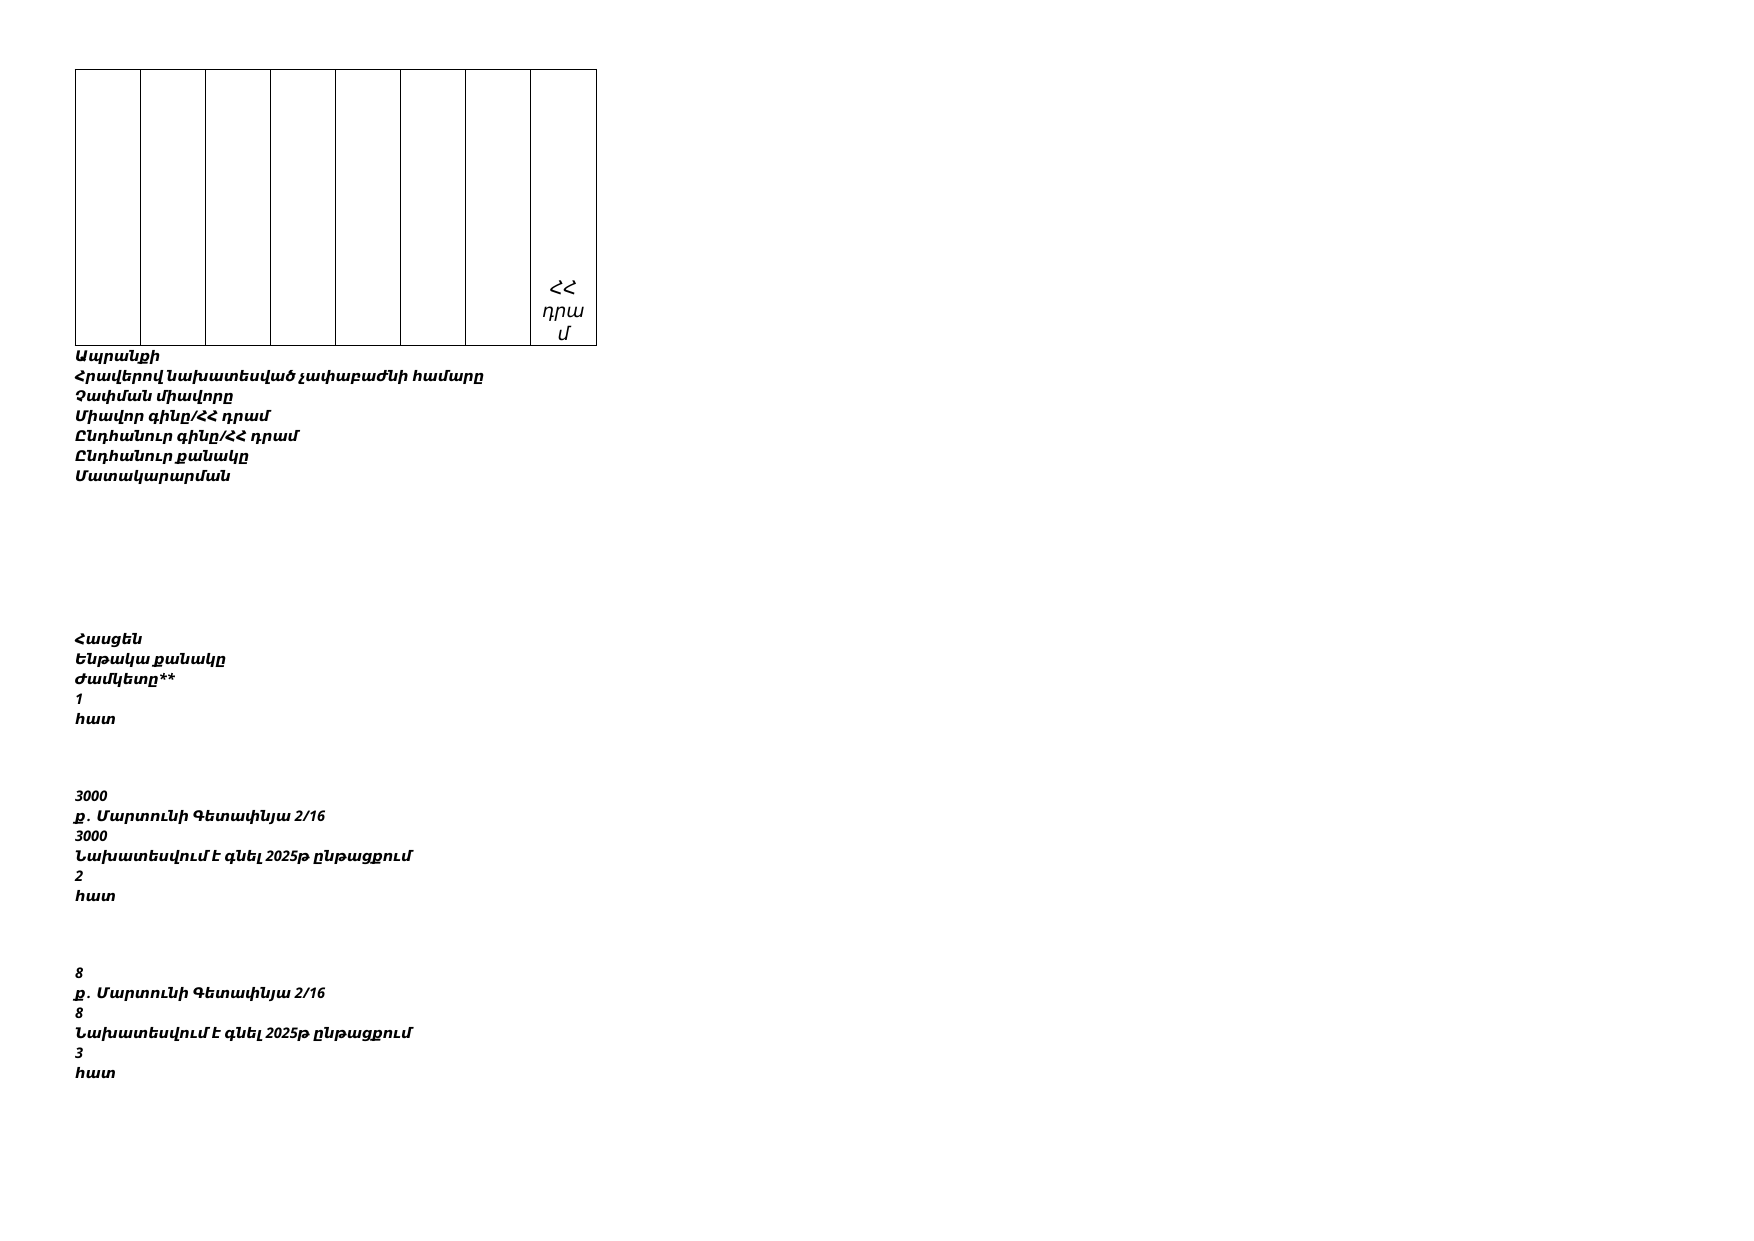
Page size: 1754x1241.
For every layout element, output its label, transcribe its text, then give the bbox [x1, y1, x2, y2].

text ՀՀ դրամ [542, 70, 585, 345]
